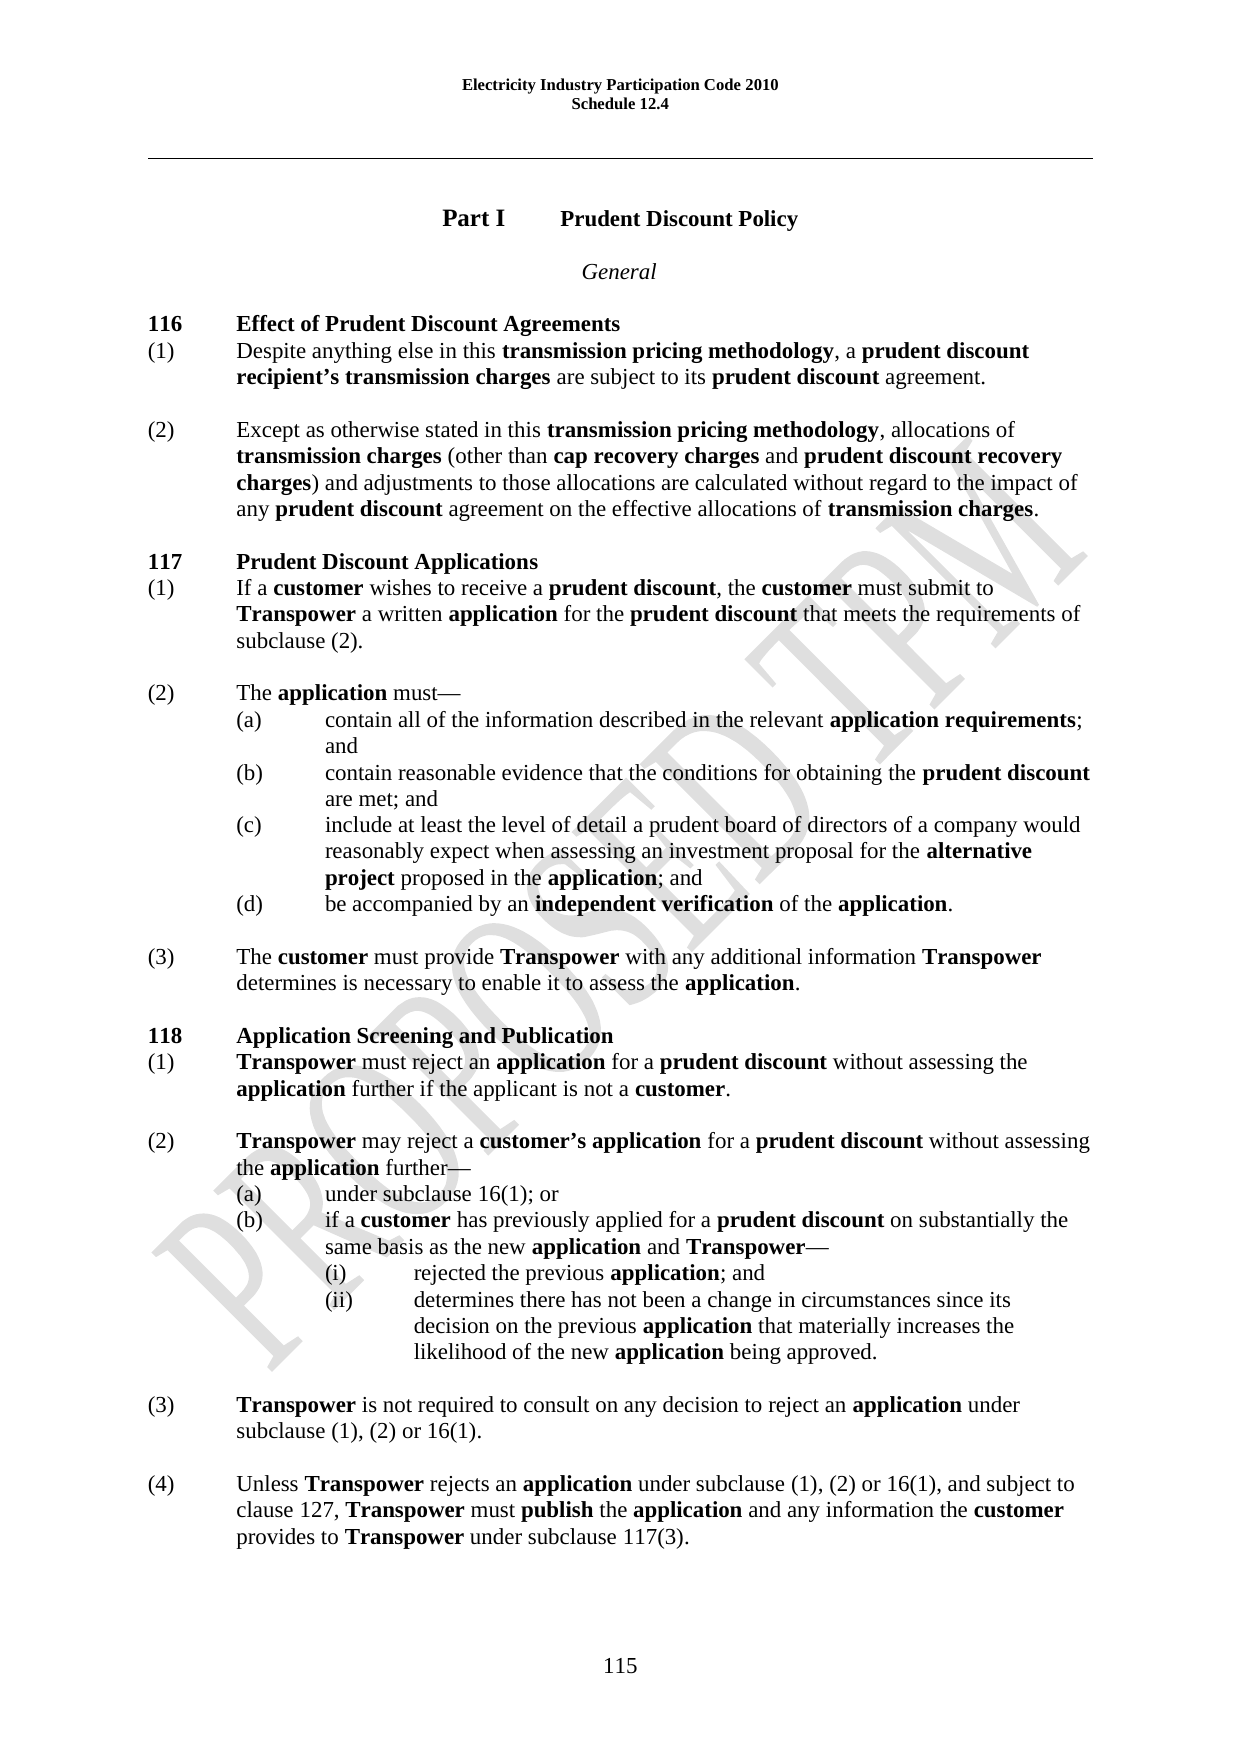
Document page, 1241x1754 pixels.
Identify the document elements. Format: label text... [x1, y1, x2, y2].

subtitle Application Screening and Publication [148, 1022, 1093, 1048]
subtitle Unless Transpower rejects an application under subclause (1), (2) or 16(1), and subject to clause 127, Transpower must publish the application and any information the customer provides to Transpower under subclause 117(3). [148, 1470, 1093, 1549]
subtitle Despite anything else in this transmission pricing methodology, a prudent discount recipient’s transmission charges are subject to its prudent discount agreement. [148, 337, 1093, 389]
subtitle contain reasonable evidence that the conditions for obtaining the prudent discount are met; and [236, 758, 1093, 811]
subtitle Effect of Prudent Discount Agreements [148, 311, 1093, 337]
subtitle Transpower is not required to consult on any decision to reject an application under subclause (1), (2) or 16(1). [148, 1391, 1093, 1444]
subtitle rejected the previous application; and [325, 1259, 1093, 1286]
subtitle If a customer wishes to receive a prudent discount, the customer must submit to Transpower a written application for the prudent discount that meets the requirements of subclause (2). [148, 574, 1093, 653]
subtitle contain all of the information described in the relevant application requirements; and [236, 706, 1093, 758]
subtitle include at least the level of detail a prudent board of directors of a company would reasonably expect when assessing an investment proposal for the alternative project proposed in the application; and [236, 811, 1093, 890]
subtitle if a customer has previously applied for a prudent discount on substantially the same basis as the new application and Transpower— [236, 1207, 1093, 1259]
text General [148, 258, 1093, 284]
subtitle Transpower may reject a customer’s application for a prudent discount without assessing the application further— [148, 1127, 1093, 1180]
subtitle The application must— [148, 679, 1093, 706]
subtitle under subclause 16(1); or [236, 1180, 1093, 1207]
subtitle be accompanied by an independent verification of the application. [236, 890, 1093, 917]
subtitle Except as otherwise stated in this transmission pricing methodology, allocations of transmission charges (other than cap recovery charges and prudent discount recovery charges) and adjustments to those allocations are calculated without regard to the impact of any prudent discount agreement on the effective allocations of transmission charges. [148, 416, 1093, 521]
subtitle determines there has not been a change in circumstances since its decision on the previous application that materially increases the likelihood of the new application being approved. [325, 1286, 1093, 1365]
text Prudent Discount Policy [148, 203, 1093, 231]
subtitle The customer must provide Transpower with any additional information Transpower determines is necessary to enable it to assess the application. [148, 943, 1093, 996]
subtitle Prudent Discount Applications [148, 548, 1093, 574]
subtitle Transpower must reject an application for a prudent discount without assessing the application further if the applicant is not a customer. [148, 1048, 1093, 1101]
